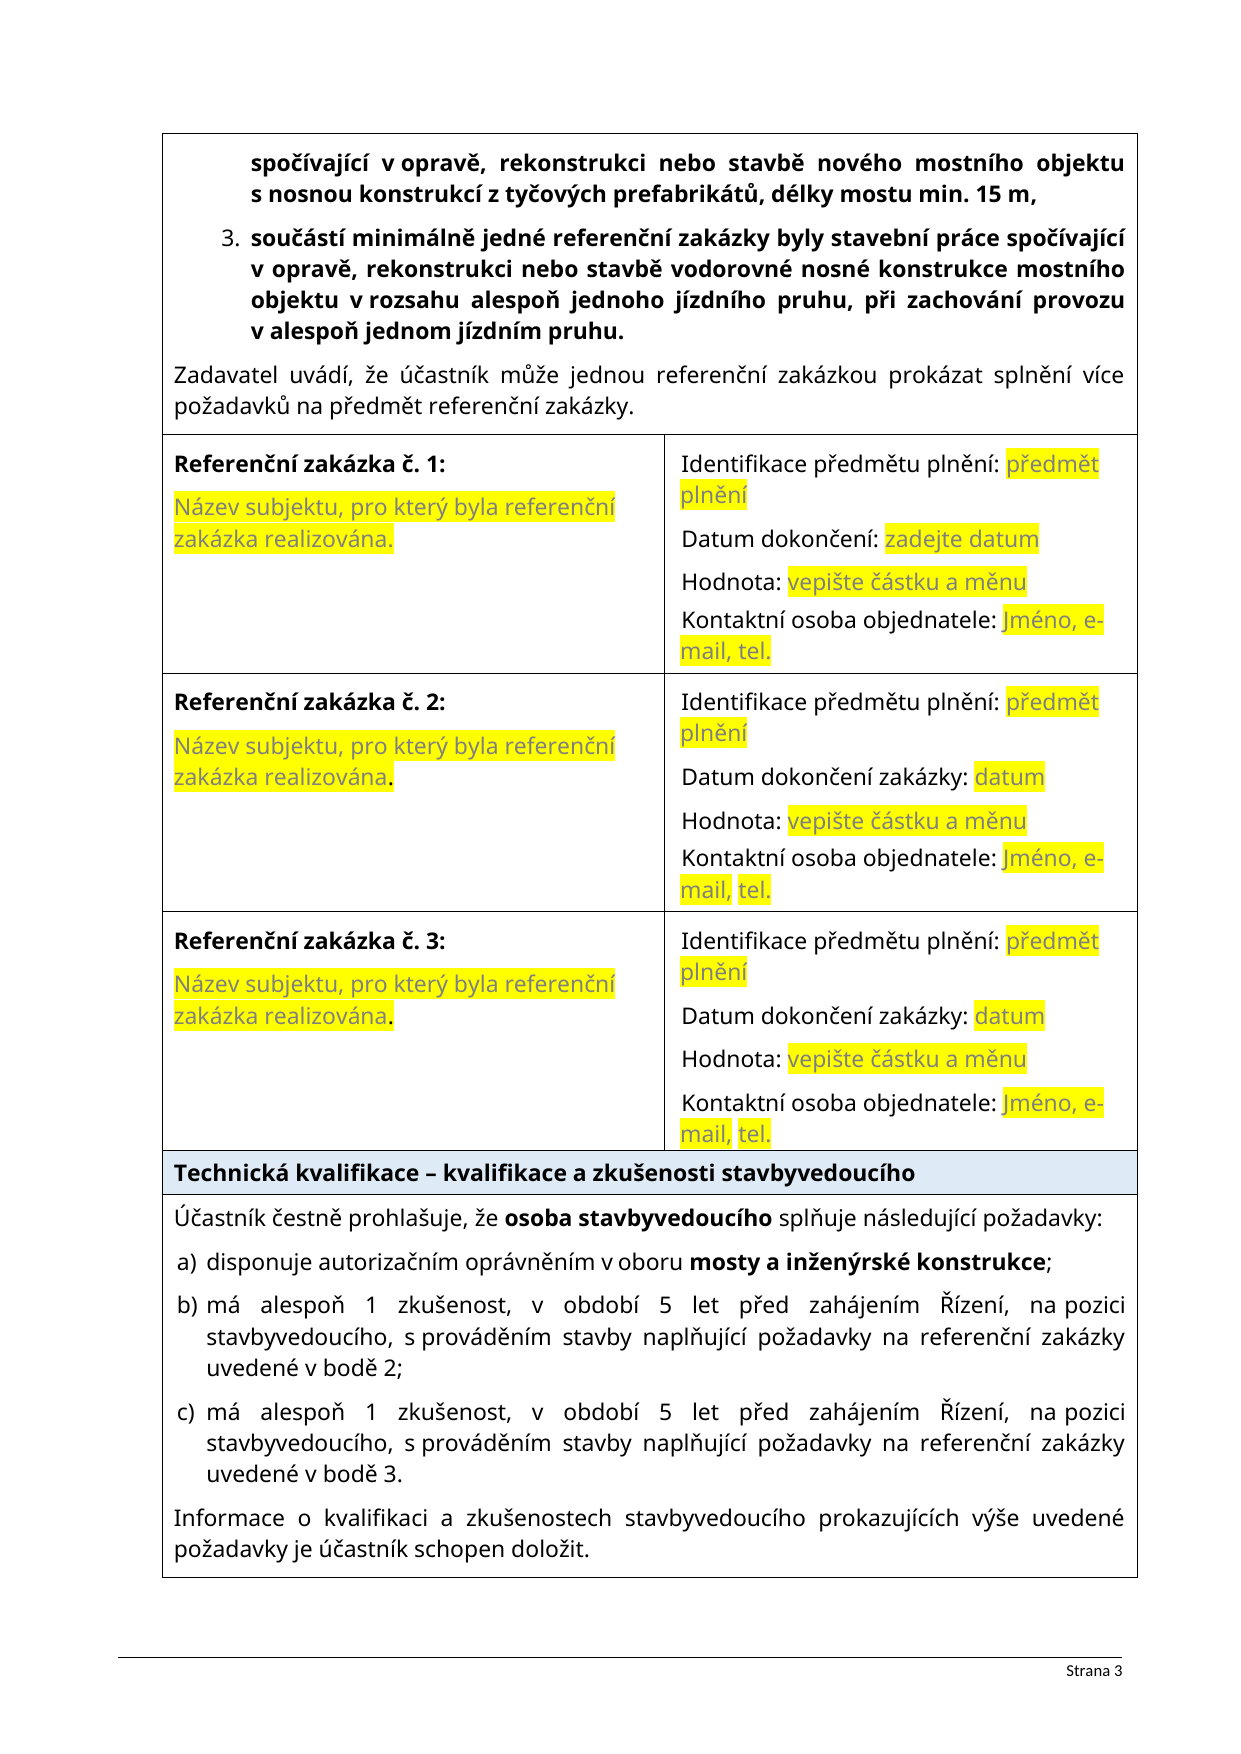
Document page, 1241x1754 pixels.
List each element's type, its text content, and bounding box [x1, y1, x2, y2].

table_cell Identifikace předmětu plnění: Datum dokončení zakázky: Hodnota: Kontaktní osoba objednatele: [665, 912, 1137, 1149]
table_cell Účastník čestně prohlašuje, že osoba stavbyvedoucího splňuje následující požadavky: disponuje autorizačním oprávněním v oboru mosty a inženýrské konstrukce; má alespoň 1 zkušenost, v období 5 let před zahájením Řízení, na pozici stavbyvedoucího, s prováděním stavby naplňující požadavky na referenční zakázky uvedené v bodě 2; má alespoň 1 zkušenost, v období 5 let před zahájením Řízení, na pozici stavbyvedoucího, s prováděním stavby naplňující požadavky na referenční zakázky uvedené v bodě 3. Informace o kvalifikaci a zkušenostech stavbyvedoucího prokazujících výše uvedené požadavky je účastník schopen doložit. [163, 1195, 1137, 1577]
table_cell Technická kvalifikace – kvalifikace a zkušenosti stavbyvedoucího [163, 1151, 1137, 1194]
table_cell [163, 134, 1137, 434]
table_cell Identifikace předmětu plnění: Datum dokončení zakázky: Hodnota: Kontaktní osoba objednatele: [665, 674, 1137, 911]
table_cell Identifikace předmětu plnění: Datum dokončení: Hodnota: Kontaktní osoba objednatele: [665, 435, 1137, 672]
table_cell Referenční zakázka č. 1: [163, 435, 664, 672]
table_cell Referenční zakázka č. 3: [163, 912, 664, 1149]
table_cell Referenční zakázka č. 2: [163, 674, 664, 911]
